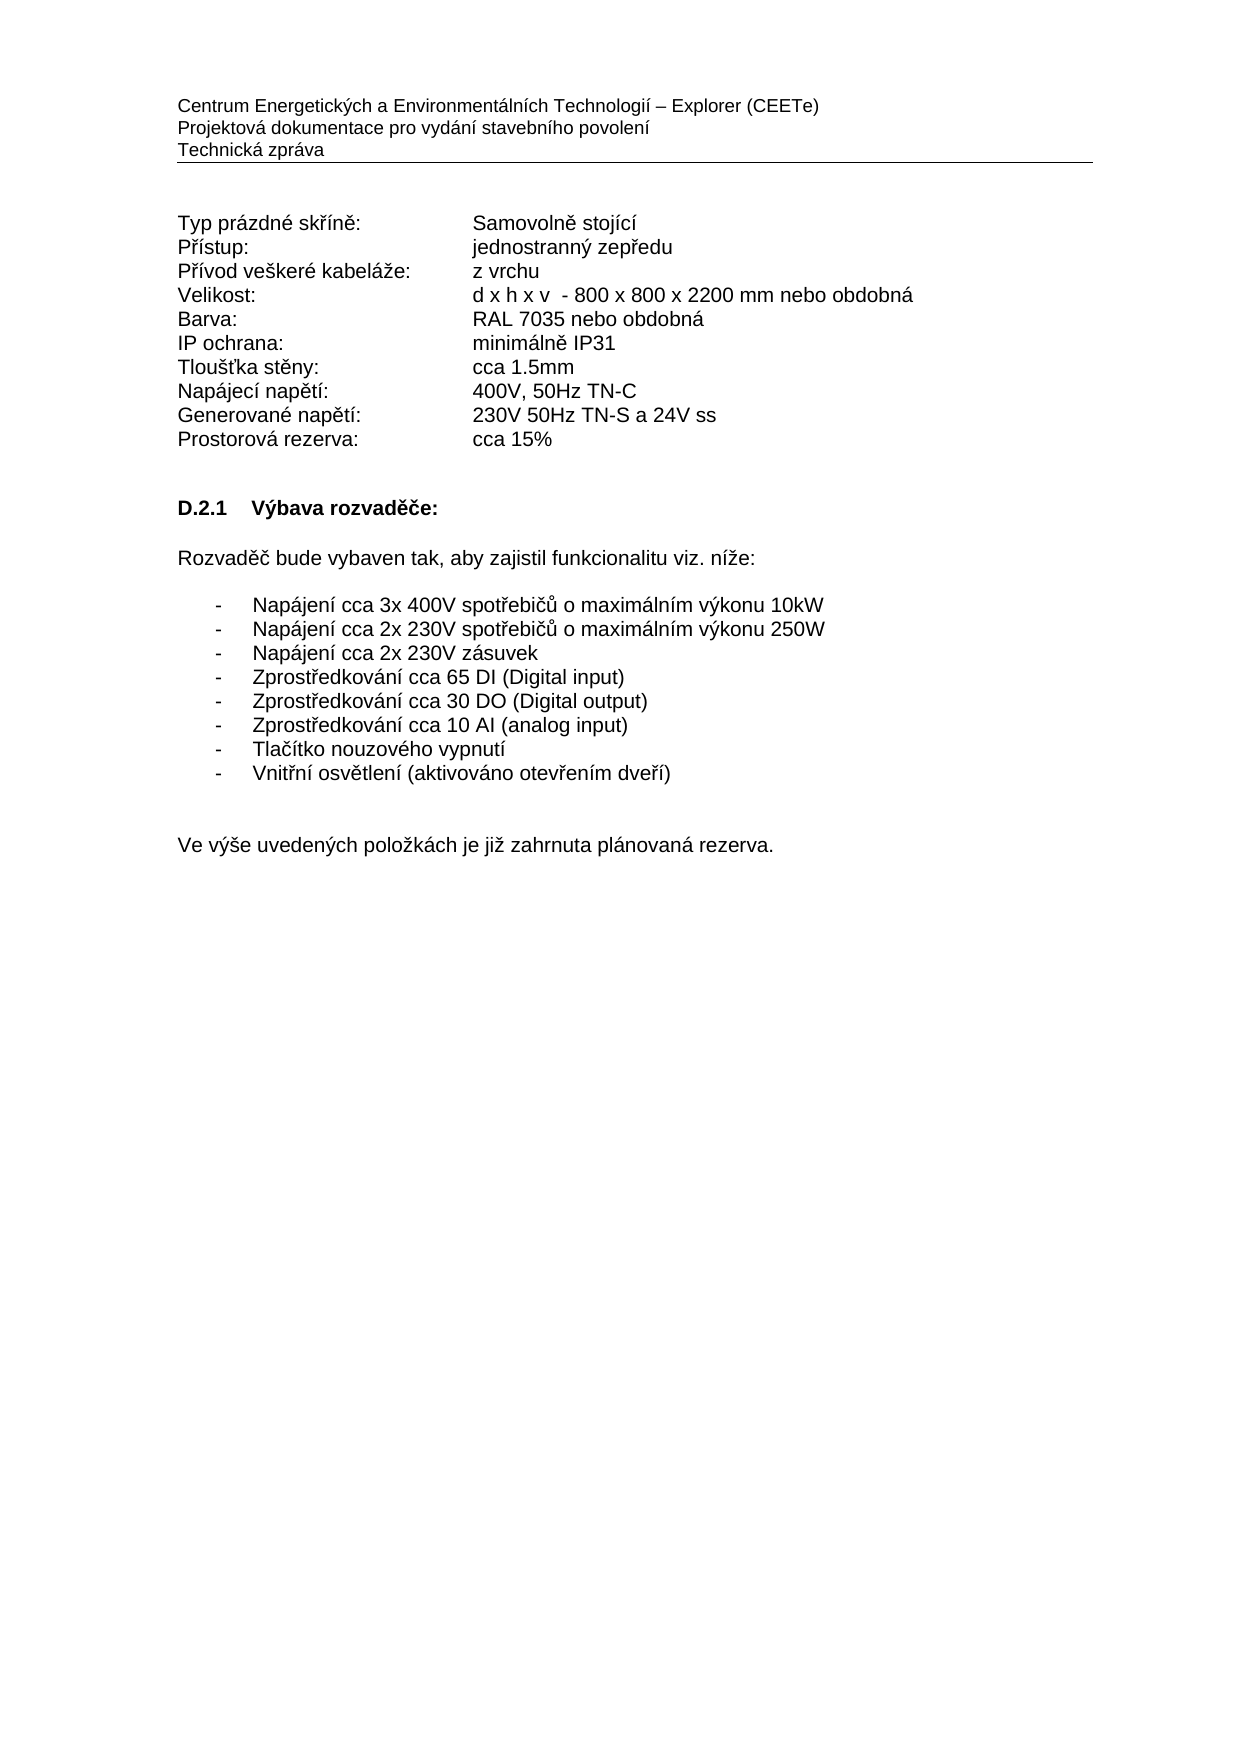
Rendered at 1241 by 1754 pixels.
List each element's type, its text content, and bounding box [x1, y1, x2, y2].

text Typ prázdné skříně: Samovolně stojící [177, 211, 1093, 235]
list Napájení cca 3x 400V spotřebičů o maximálním výkonu 10kW [215, 593, 1093, 617]
text Barva: RAL 7035 nebo obdobná [177, 307, 1093, 331]
text Velikost: d x h x v - 800 x 800 x 2200 mm nebo obdobná [177, 283, 1093, 307]
text Prostorová rezerva: cca 15% [177, 427, 1093, 451]
list Vnitřní osvětlení (aktivováno otevřením dveří) [215, 761, 1093, 785]
text Rozvaděč bude vybaven tak, aby zajistil funkcionalitu viz. níže: [177, 545, 1093, 569]
text Generované napětí: 230V 50Hz TN-S a 24V ss [177, 403, 1093, 427]
subtitle Výbava rozvaděče: [177, 495, 1093, 519]
list Zprostředkování cca 65 DI (Digital input) [215, 665, 1093, 689]
text Přístup: jednostranný zepředu [177, 235, 1093, 259]
text Tloušťka stěny: cca 1.5mm [177, 355, 1093, 379]
text Přívod veškeré kabeláže: z vrchu [177, 259, 1093, 283]
text IP ochrana: minimálně IP31 [177, 331, 1093, 355]
text Ve výše uvedených položkách je již zahrnuta plánovaná rezerva. [177, 833, 1093, 857]
list Napájení cca 2x 230V zásuvek [215, 641, 1093, 665]
list Napájení cca 2x 230V spotřebičů o maximálním výkonu 250W [215, 617, 1093, 641]
list Zprostředkování cca 30 DO (Digital output) [215, 689, 1093, 713]
text Napájecí napětí: 400V, 50Hz TN-C [177, 379, 1093, 403]
list Zprostředkování cca 10 AI (analog input) [215, 713, 1093, 737]
list Tlačítko nouzového vypnutí [215, 737, 1093, 761]
